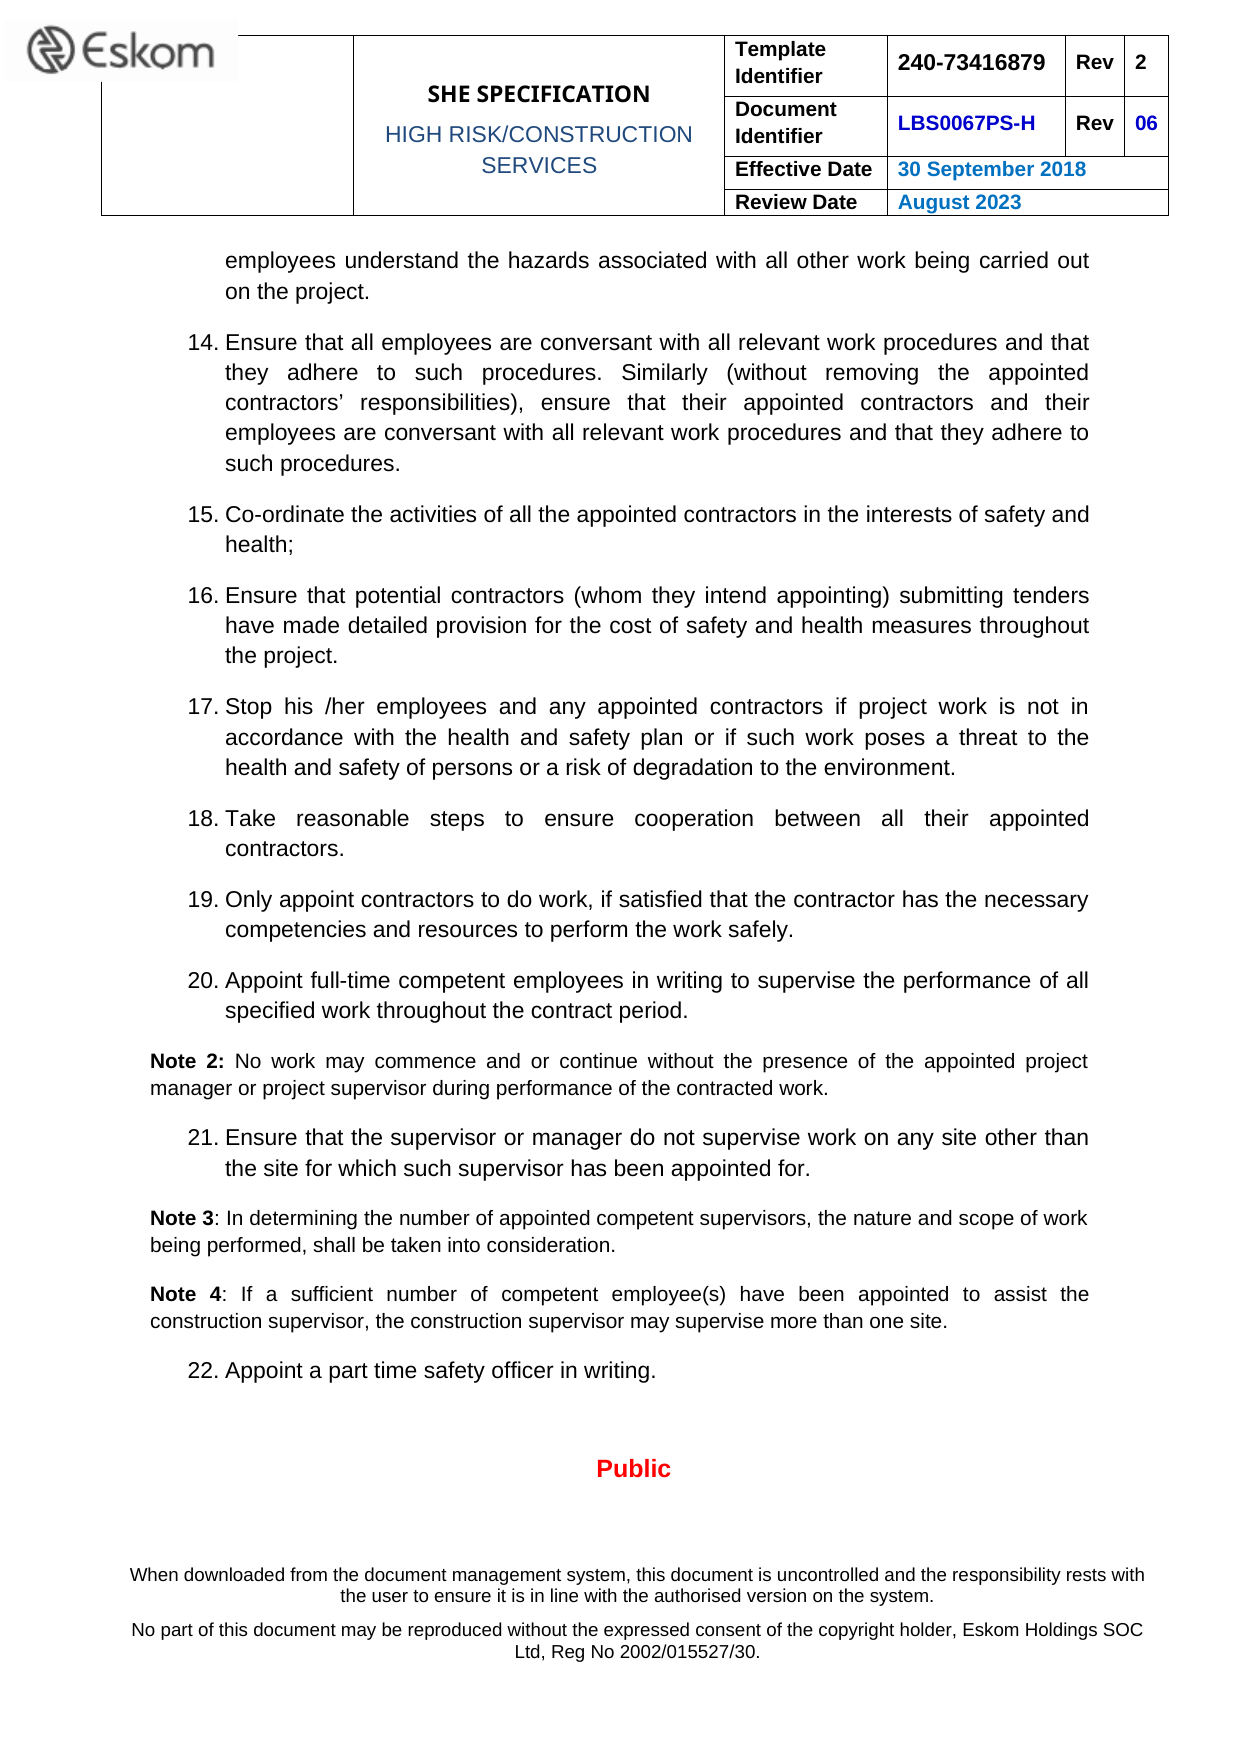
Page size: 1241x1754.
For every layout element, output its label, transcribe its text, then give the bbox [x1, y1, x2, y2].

list Stop his /her employees and any appointed contractors if project work is not in accordance with the health and safety plan or if such work poses a threat to the health and safety of persons or a risk of degradation to the environment. [187, 693, 1090, 780]
list Take reasonable steps to ensure cooperation between all their appointed contractors. [187, 805, 1090, 861]
text Note 2: No work may commence and or continue without the presence of the appointed project manager or project supervisor during performance of the contracted work. [150, 1048, 1090, 1100]
list Ensure that all employees are conversant with all relevant work procedures and that they adhere to such procedures. Similarly (without removing the appointed contractors’ responsibilities), ensure that their appointed contractors and their employees are conversant with all relevant work procedures and that they adhere to such procedures. [187, 329, 1090, 476]
text Note 3: In determining the number of appointed competent supervisors, the nature and scope of work being performed, shall be taken into consideration. [150, 1206, 1090, 1257]
list Ensure that the supervisor or manager do not supervise work on any site other than the site for which such supervisor has been appointed for. [187, 1124, 1090, 1181]
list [187, 247, 1090, 304]
list Only appoint contractors to do work, if satisfied that the contractor has the necessary competencies and resources to perform the work safely. [187, 886, 1090, 942]
text Note 4: If a sufficient number of competent employee(s) have been appointed to assist the construction supervisor, the construction supervisor may supervise more than one site. [150, 1281, 1090, 1333]
list Appoint full-time competent employees in writing to supervise the performance of all specified work throughout the contract period. [187, 967, 1090, 1024]
list Ensure that potential contractors (whom they intend appointing) submitting tenders have made detailed provision for the cost of safety and health measures throughout the project. [187, 582, 1090, 668]
list Co-ordinate the activities of all the appointed contractors in the interests of safety and health; [187, 501, 1090, 557]
list Appoint a part time safety officer in writing. [187, 1357, 1090, 1383]
